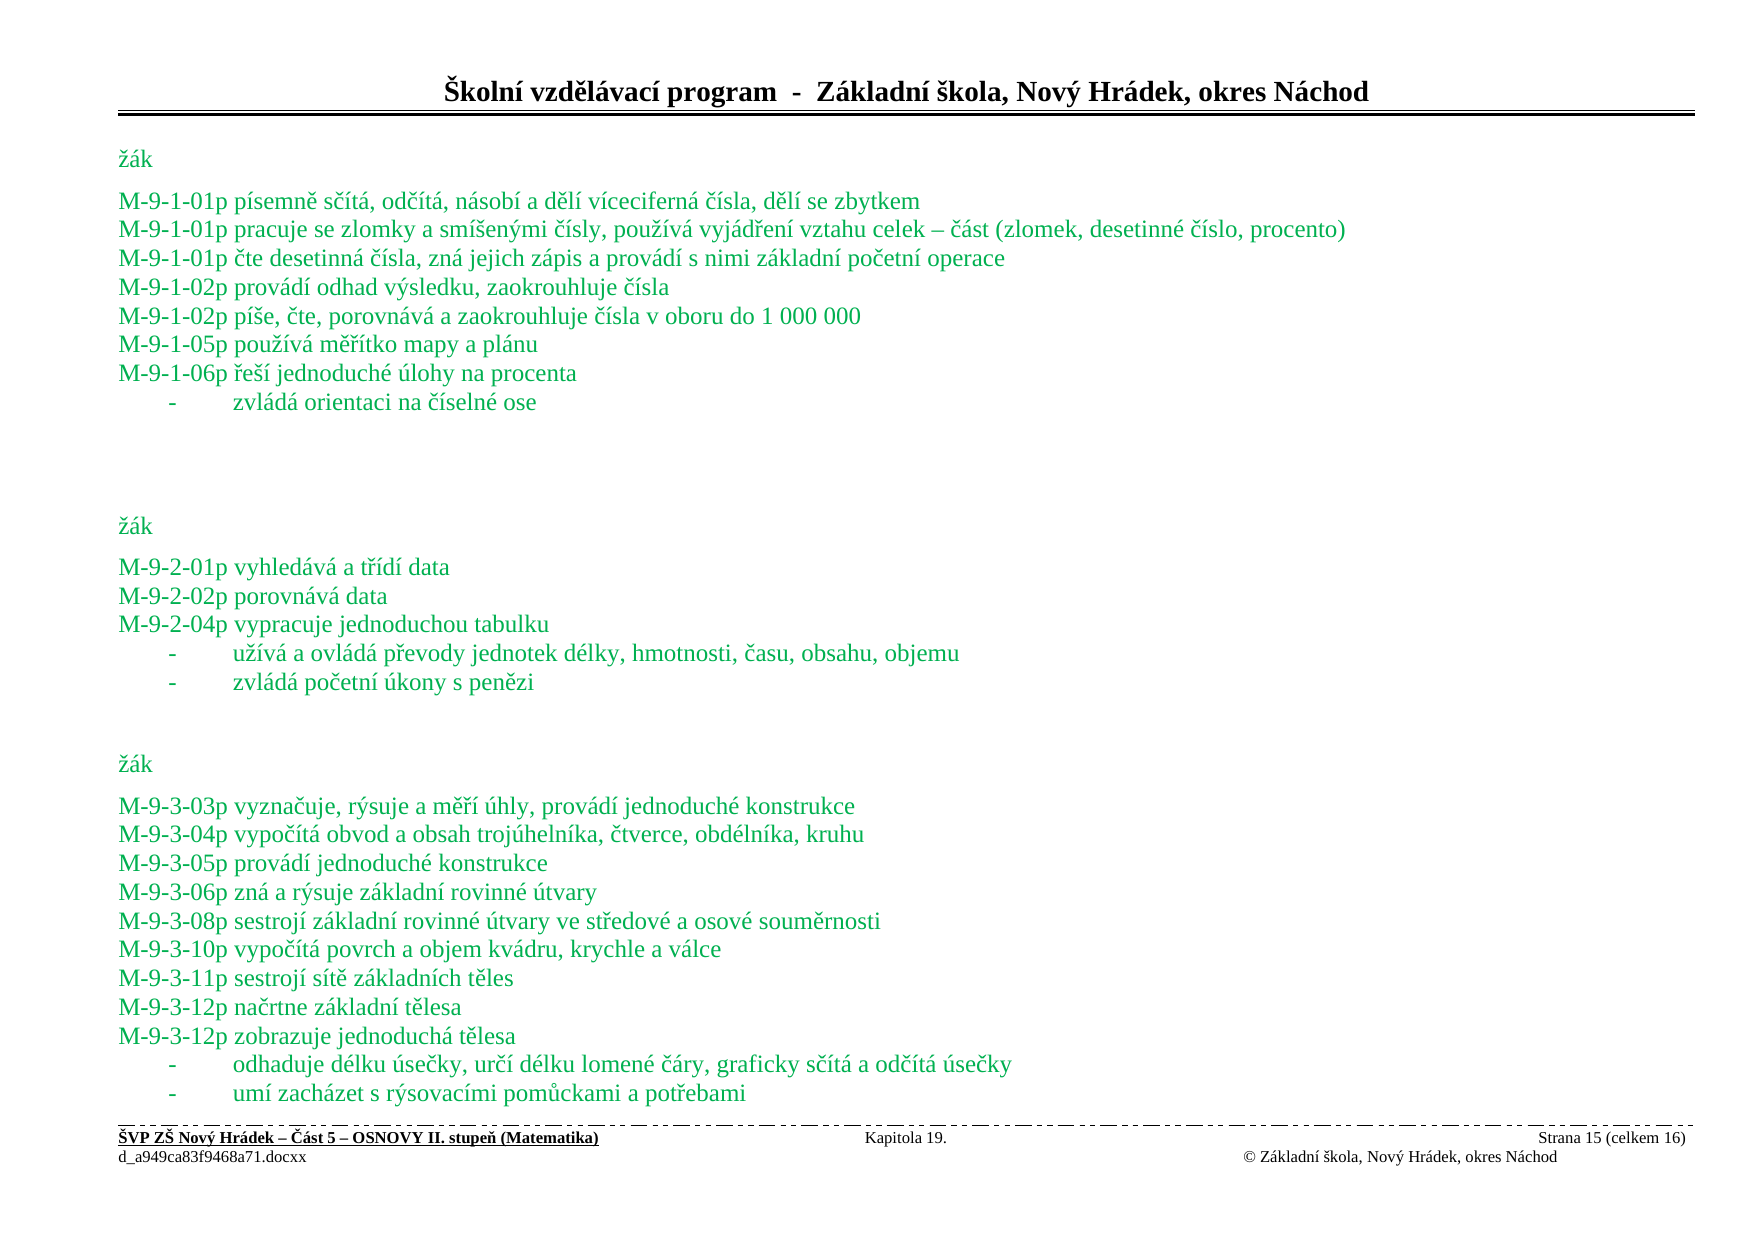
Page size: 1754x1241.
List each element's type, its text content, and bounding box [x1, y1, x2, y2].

text žák [118, 749, 1695, 778]
text žák [118, 511, 1695, 539]
text M-9-1-01p písemně sčítá, odčítá, násobí a dělí víceciferná čísla, dělí se zbytkem M-9-1-01p pracuje se zlomky a smíšenými čísly, používá vyjádření vztahu celek – část (zlomek, desetinné číslo, procento) M-9-1-01p čte desetinná čísla, zná jejich zápis a provádí s nimi základní početní operace M-9-1-02p provádí odhad výsledku, zaokrouhluje čísla M-9-1-02p píše, čte, porovnává a zaokrouhluje čísla v oboru do 1 000 000 M-9-1-05p používá měřítko mapy a plánu M-9-1-06p řeší jednoduché úlohy na procenta - zvládá orientaci na číselné ose [118, 186, 1695, 416]
text žák [118, 144, 1695, 173]
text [118, 791, 1695, 1107]
text M-9-2-01p vyhledává a třídí data M-9-2-02p porovnává data M-9-2-04p vypracuje jednoduchou tabulku - užívá a ovládá převody jednotek délky, hmotnosti, času, obsahu, objemu - zvládá početní úkony s penězi [118, 552, 1695, 696]
